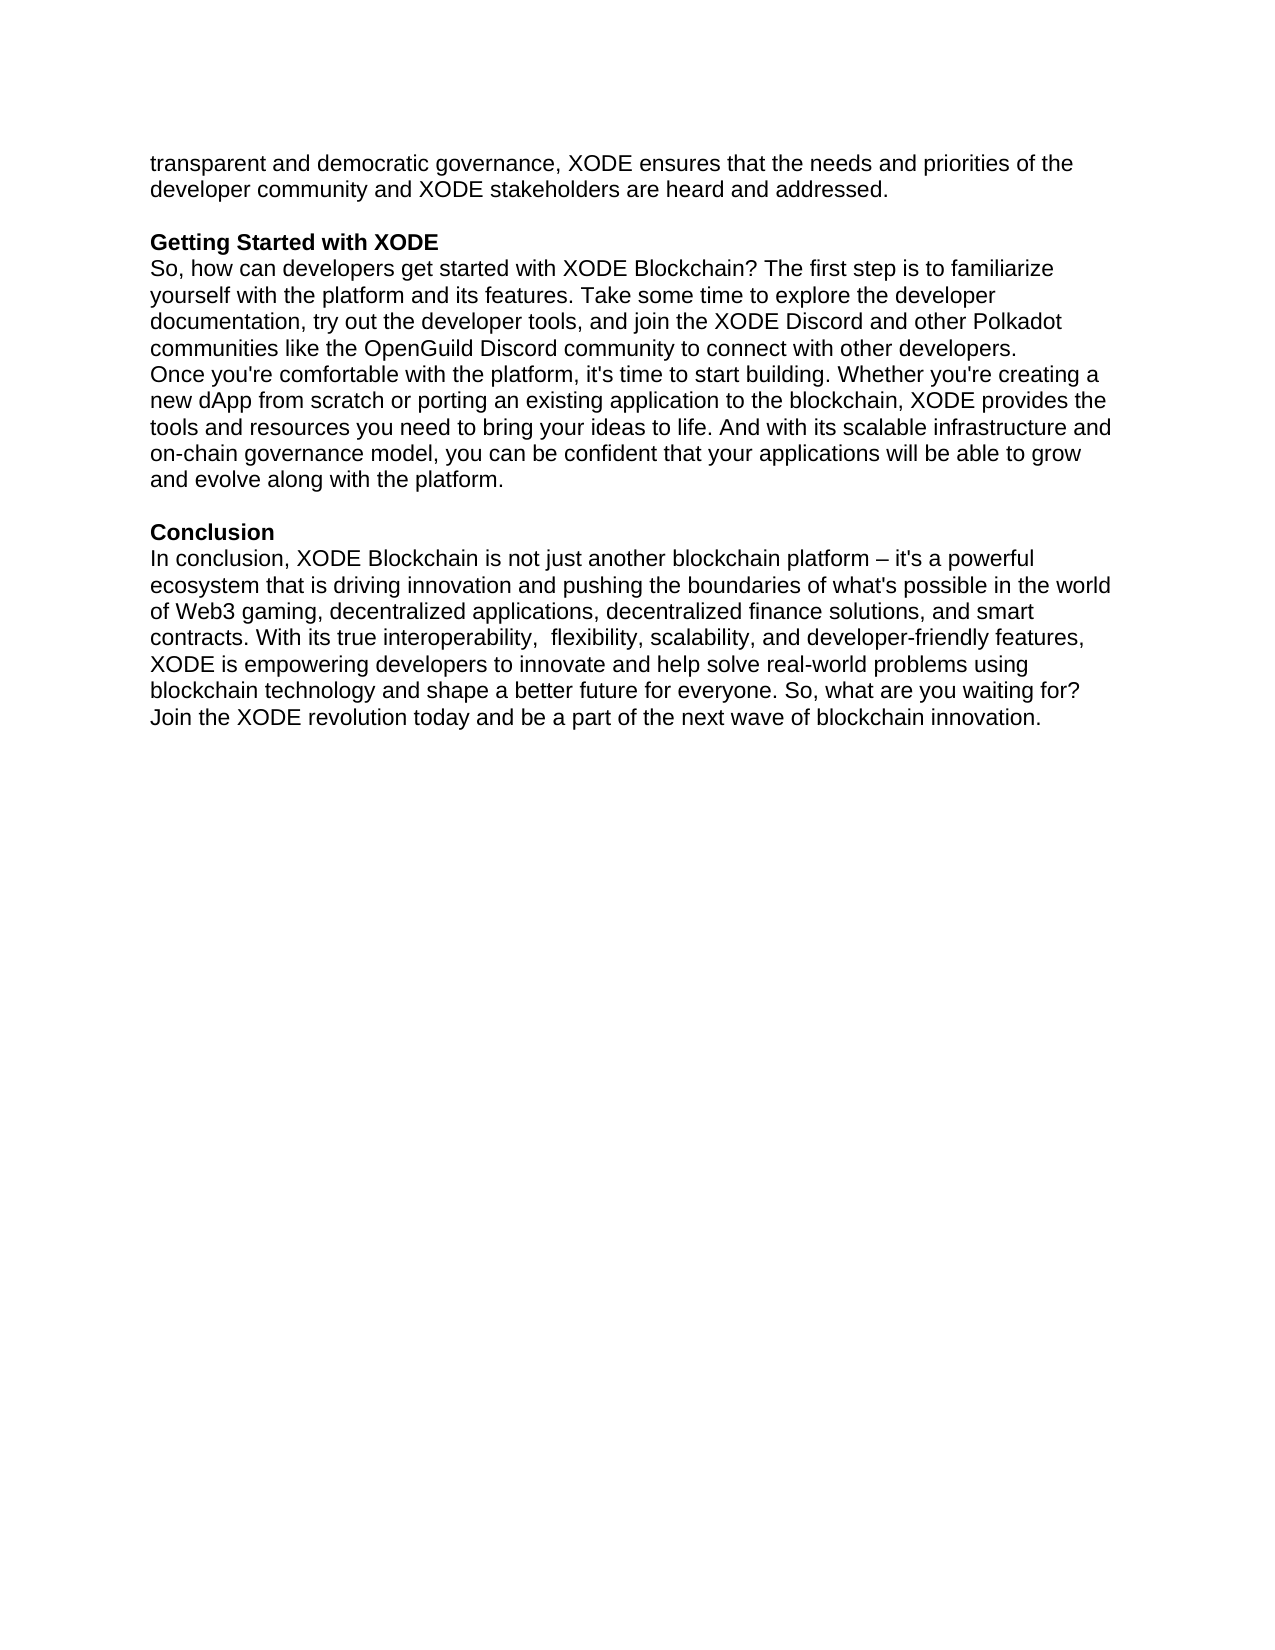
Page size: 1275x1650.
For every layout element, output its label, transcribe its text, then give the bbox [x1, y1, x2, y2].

text Once you're comfortable with the platform, it's time to start building. Whether you're creating a new dApp from scratch or porting an existing application to the blockchain, XODE provides the tools and resources you need to bring your ideas to life. And with its scalable infrastructure and on-chain governance model, you can be confident that your applications will be able to grow and evolve along with the platform. [150, 361, 1125, 493]
text Conclusion [150, 519, 1125, 545]
text In conclusion, XODE Blockchain is not just another blockchain platform – it's a powerful ecosystem that is driving innovation and pushing the boundaries of what's possible in the world of Web3 gaming, decentralized applications, decentralized finance solutions, and smart contracts. With its true interoperability, flexibility, scalability, and developer-friendly features, XODE is empowering developers to innovate and help solve real-world problems using blockchain technology and shape a better future for everyone. So, what are you waiting for? Join the XODE revolution today and be a part of the next wave of blockchain innovation. [150, 545, 1125, 730]
text So, how can developers get started with XODE Blockchain? The first step is to familiarize yourself with the platform and its features. Take some time to explore the developer documentation, try out the developer tools, and join the XODE Discord and other Polkadot communities like the OpenGuild Discord community to connect with other developers. [150, 255, 1125, 361]
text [150, 150, 1125, 203]
text Getting Started with XODE [150, 229, 1125, 255]
